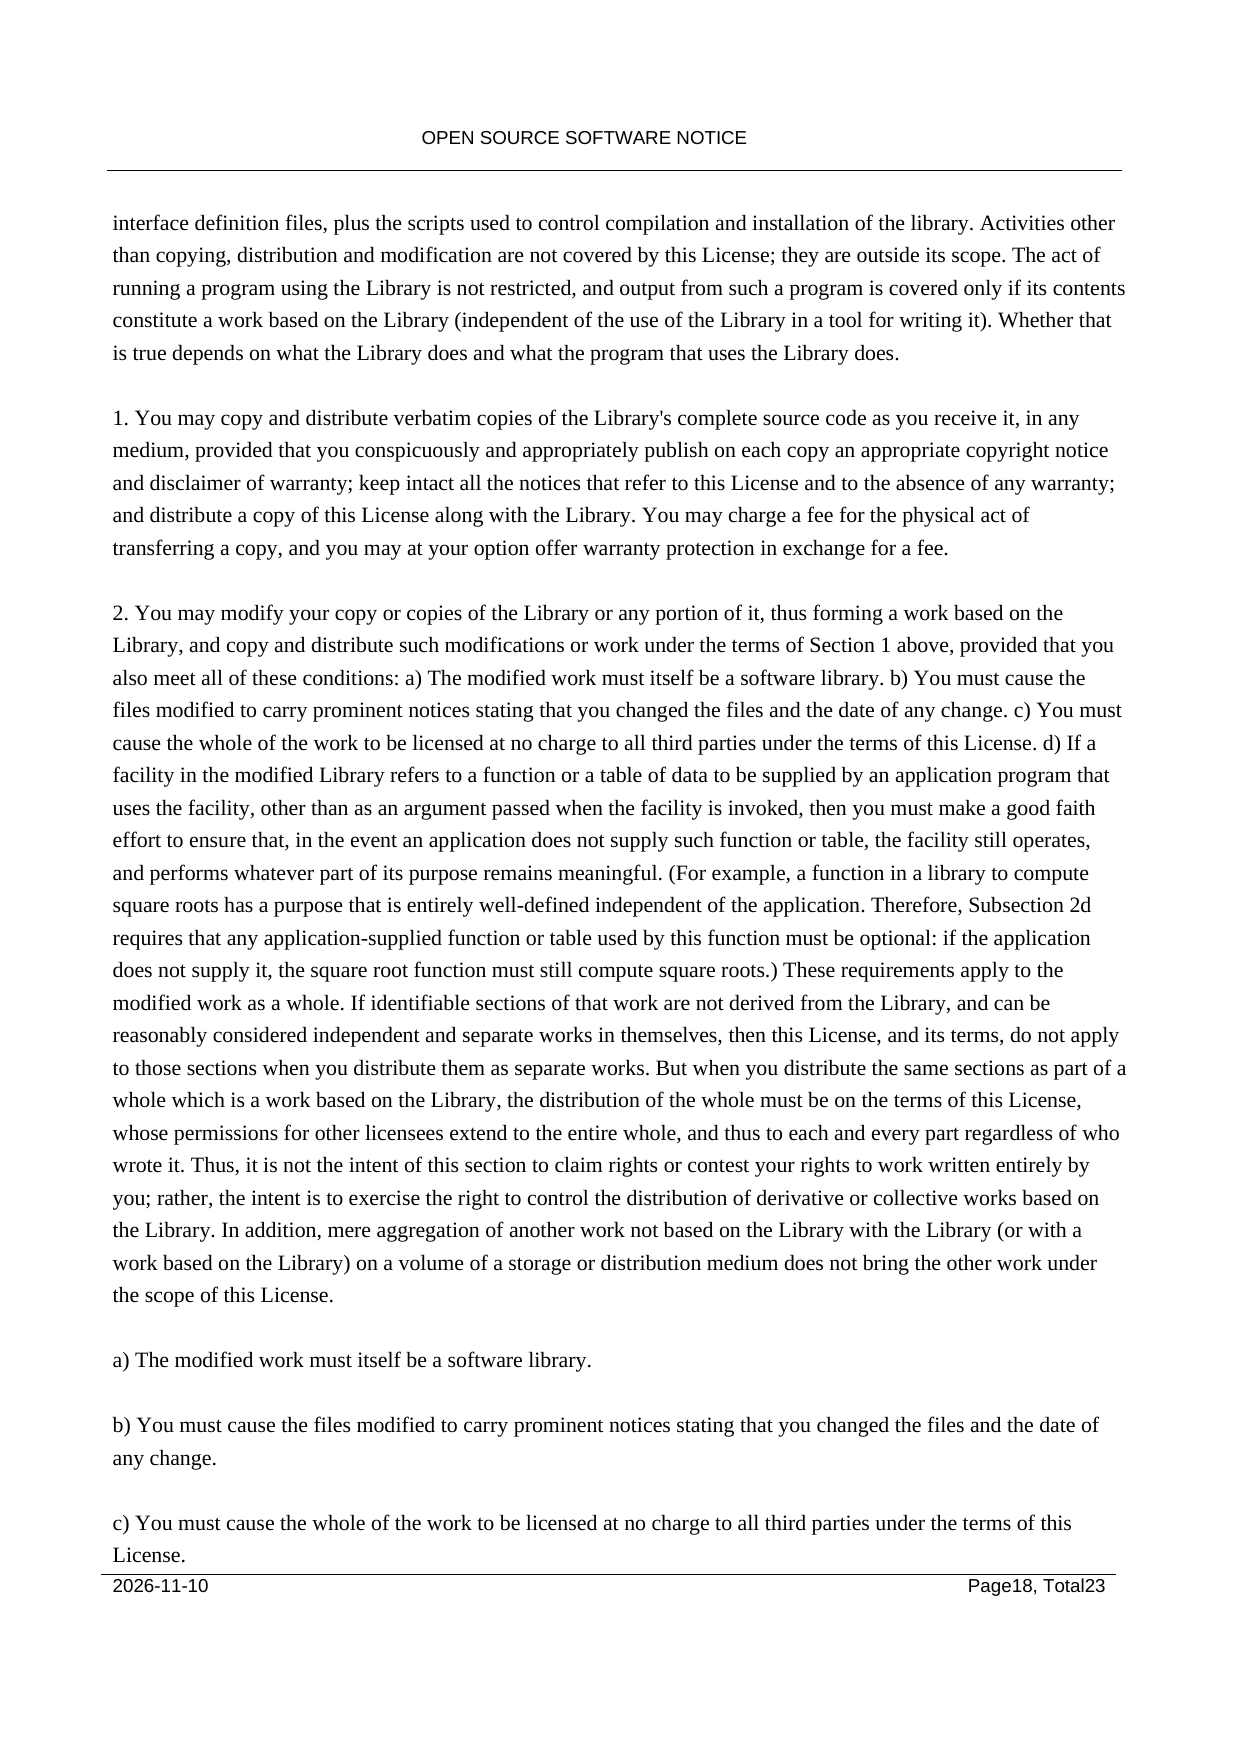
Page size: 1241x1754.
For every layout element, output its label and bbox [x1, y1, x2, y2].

text [112, 206, 1128, 1571]
